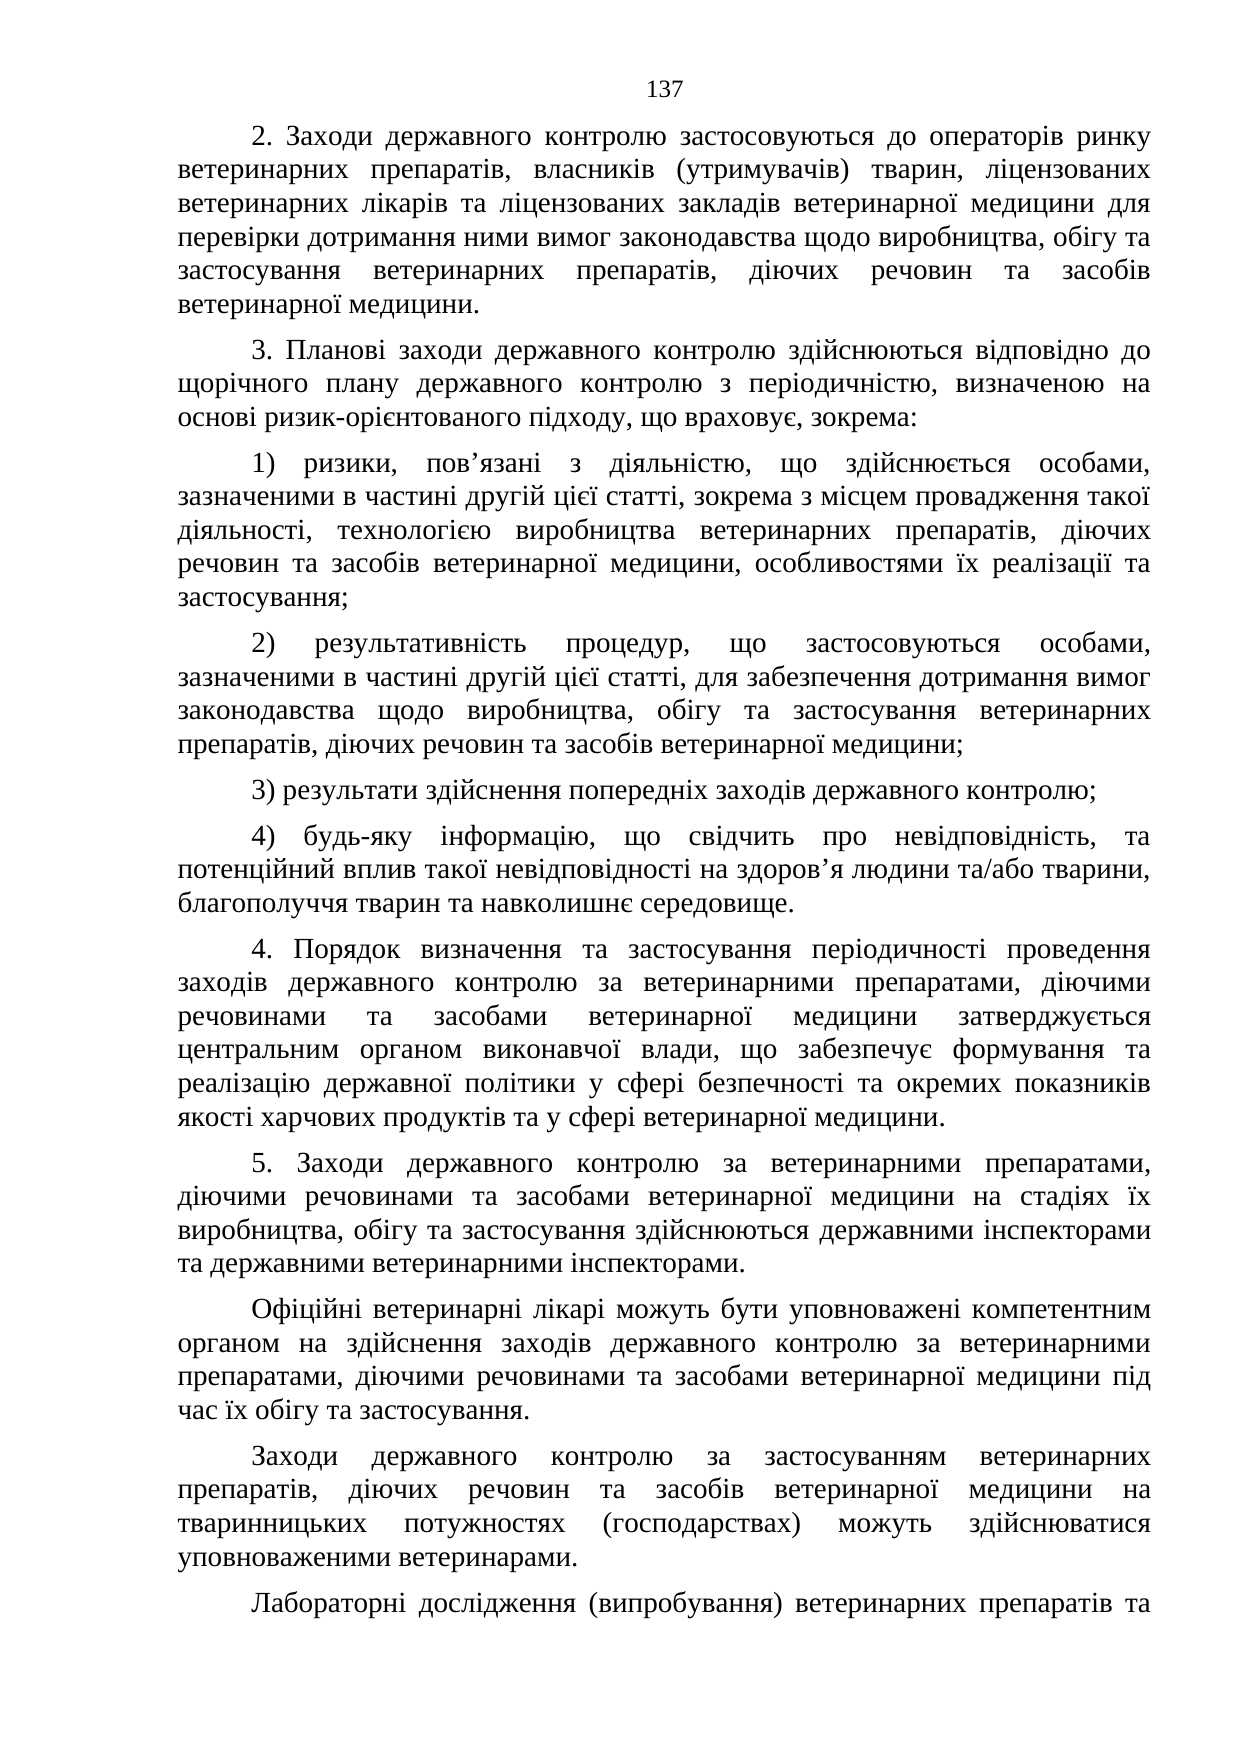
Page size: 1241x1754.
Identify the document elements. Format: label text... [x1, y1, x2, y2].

text 4. Порядок визначення та застосування періодичності проведення заходів державного контролю за ветеринарними препаратами, діючими речовинами та засобами ветеринарної медицини затверджується центральним органом виконавчої влади, що забезпечує формування та реалізацію державної політики у сфері безпечності та окремих показників якості харчових продуктів та у сфері ветеринарної медицини. [177, 931, 1152, 1132]
text 3) результати здійснення попередніх заходів державного контролю; [177, 772, 1152, 805]
text Офіційні ветеринарні лікарі можуть бути уповноважені компетентним органом на здійснення заходів державного контролю за ветеринарними препаратами, діючими речовинами та засобами ветеринарної медицини під час їх обігу та застосування. [177, 1291, 1152, 1426]
text 2) результативність процедур, що застосовуються особами, зазначеними в частині другій цієї статті, для забезпечення дотримання вимог законодавства щодо виробництва, обігу та застосування ветеринарних препаратів, діючих речовин та засобів ветеринарної медицини; [177, 625, 1152, 759]
text 3. Планові заходи державного контролю здійснюються відповідно до щорічного плану державного контролю з періодичністю, визначеною на основі ризик-орієнтованого підходу, що враховує, зокрема: [177, 332, 1152, 432]
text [177, 1585, 1152, 1618]
text 1) ризики, пов’язані з діяльністю, що здійснюється особами, зазначеними в частині другій цієї статті, зокрема з місцем провадження такої діяльності, технологією виробництва ветеринарних препаратів, діючих речовин та засобів ветеринарної медицини, особливостями їх реалізації та застосування; [177, 445, 1152, 613]
text Заходи державного контролю за застосуванням ветеринарних препаратів, діючих речовин та засобів ветеринарної медицини на тваринницьких потужностях (господарствах) можуть здійснюватися уповноваженими ветеринарами. [177, 1438, 1152, 1572]
text 5. Заходи державного контролю за ветеринарними препаратами, діючими речовинами та засобами ветеринарної медицини на стадіях їх виробництва, обігу та застосування здійснюються державними інспекторами та державними ветеринарними інспекторами. [177, 1145, 1152, 1279]
text 2. Заходи державного контролю застосовуються до операторів ринку ветеринарних препаратів, власників (утримувачів) тварин, ліцензованих ветеринарних лікарів та ліцензованих закладів ветеринарної медицини для перевірки дотримання ними вимог законодавства щодо виробництва, обігу та застосування ветеринарних препаратів, діючих речовин та засобів ветеринарної медицини. [177, 118, 1152, 319]
text 4) будь-яку інформацію, що свідчить про невідповідність, та потенційний вплив такої невідповідності на здоров’я людини та/або тварини, благополуччя тварин та навколишнє середовище. [177, 818, 1152, 918]
